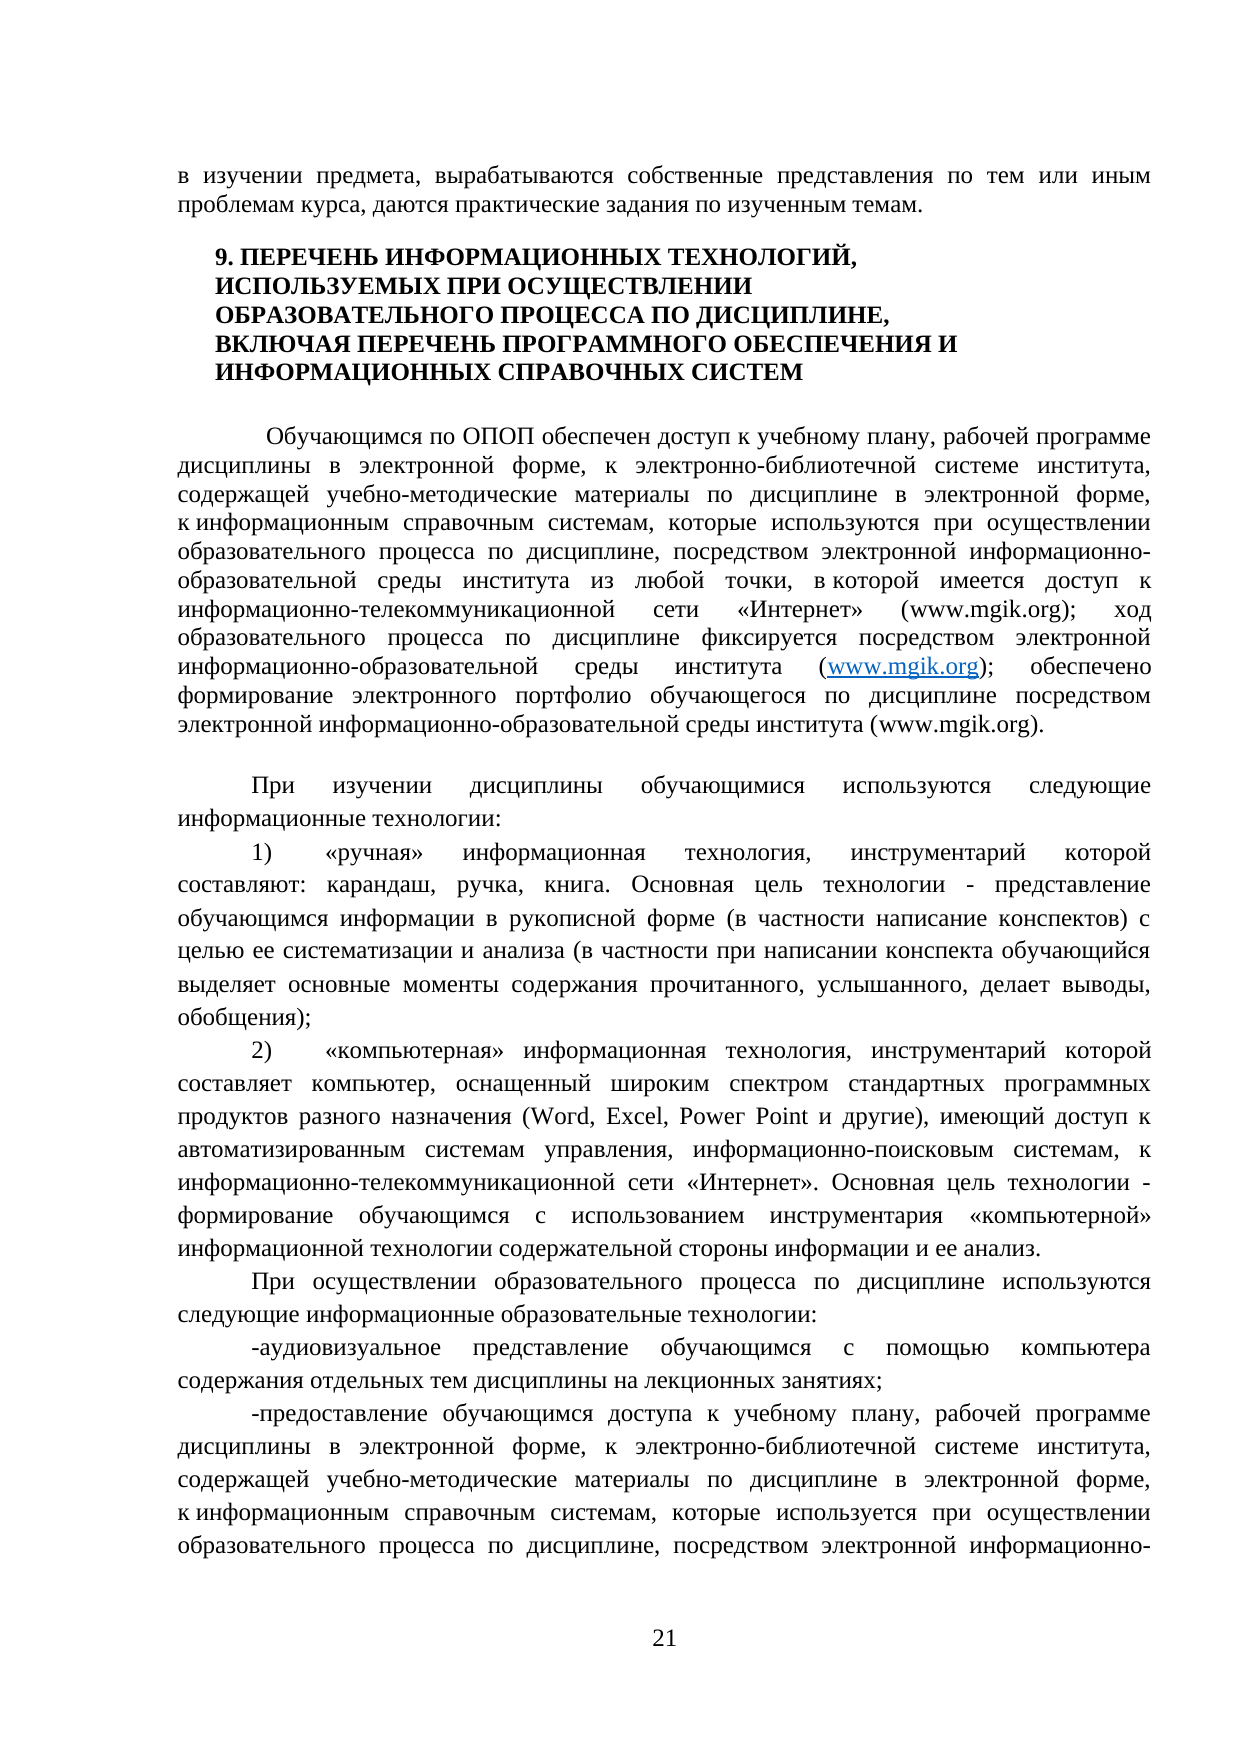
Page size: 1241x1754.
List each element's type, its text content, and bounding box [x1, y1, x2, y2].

list «компьютерная» информационная технология, инструментарий которой составляет компьютер, оснащенный широким спектром стандартных программных продуктов разного назначения (Wогd, Ехсеl, Powег Роint и другие), имеющий доступ к автоматизированным системам управления, информационно-поисковым системам, к информационно-телекоммуникационной сети «Интернет». Основная цель технологии - формирование обучающимся с использованием инструментария «компьютерной» информационной технологии содержательной стороны информации и ее анализ. [177, 1035, 1152, 1262]
text -аудиовизуальное представление обучающимся с помощью компьютера содержания отдельных тем дисциплины на лекционных занятиях; [177, 1332, 1152, 1394]
list «ручная» информационная технология, инструментарий которой составляют: карандаш, ручка, книга. Основная цель технологии - представление обучающимся информации в рукописной форме (в частности написание конспектов) с целью ее систематизации и анализа (в частности при написании конспекта обучающийся выделяет основные моменты содержания прочитанного, услышанного, делает выводы, обобщения); [177, 837, 1152, 1030]
text При изучении дисциплины обучающимися используются следующие информационные технологии: [177, 771, 1152, 832]
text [177, 160, 1152, 217]
text 9. ПЕРЕЧЕНЬ ИНФОРМАЦИОННЫХ ТЕХНОЛОГИЙ, ИСПОЛЬЗУЕМЫХ ПРИ ОСУЩЕСТВЛЕНИИ ОБРАЗОВАТЕЛЬНОГО ПРОЦЕССА ПО ДИСЦИПЛИНЕ, ВКЛЮЧАЯ ПЕРЕЧЕНЬ ПРОГРАММНОГО ОБЕСПЕЧЕНИЯ И ИНФОРМАЦИОННЫХ СПРАВОЧНЫХ СИСТЕМ [215, 242, 1014, 386]
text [177, 1398, 1152, 1559]
text При осуществлении образовательного процесса по дисциплине используются следующие информационные образовательные технологии: [177, 1266, 1152, 1328]
text Обучающимся по ОПОП обеспечен доступ к учебному плану, рабочей программе дисциплины в электронной форме, к электронно-библиотечной системе института, содержащей учебно-методические материалы по дисциплине в электронной форме, к информационным справочным системам, которые используются при осуществлении образовательного процесса по дисциплине, посредством электронной информационно-образовательной среды института из любой точки, в которой имеется доступ к информационно-телекоммуникационной сети «Интернет» (www.mgik.org); ход образовательного процесса по дисциплине фиксируется посредством электронной информационно-образовательной среды института (www.mgik.org); обеспечено формирование электронного портфолио обучающегося по дисциплине посредством электронной информационно-образовательной среды института (www.mgik.org). [177, 421, 1152, 737]
